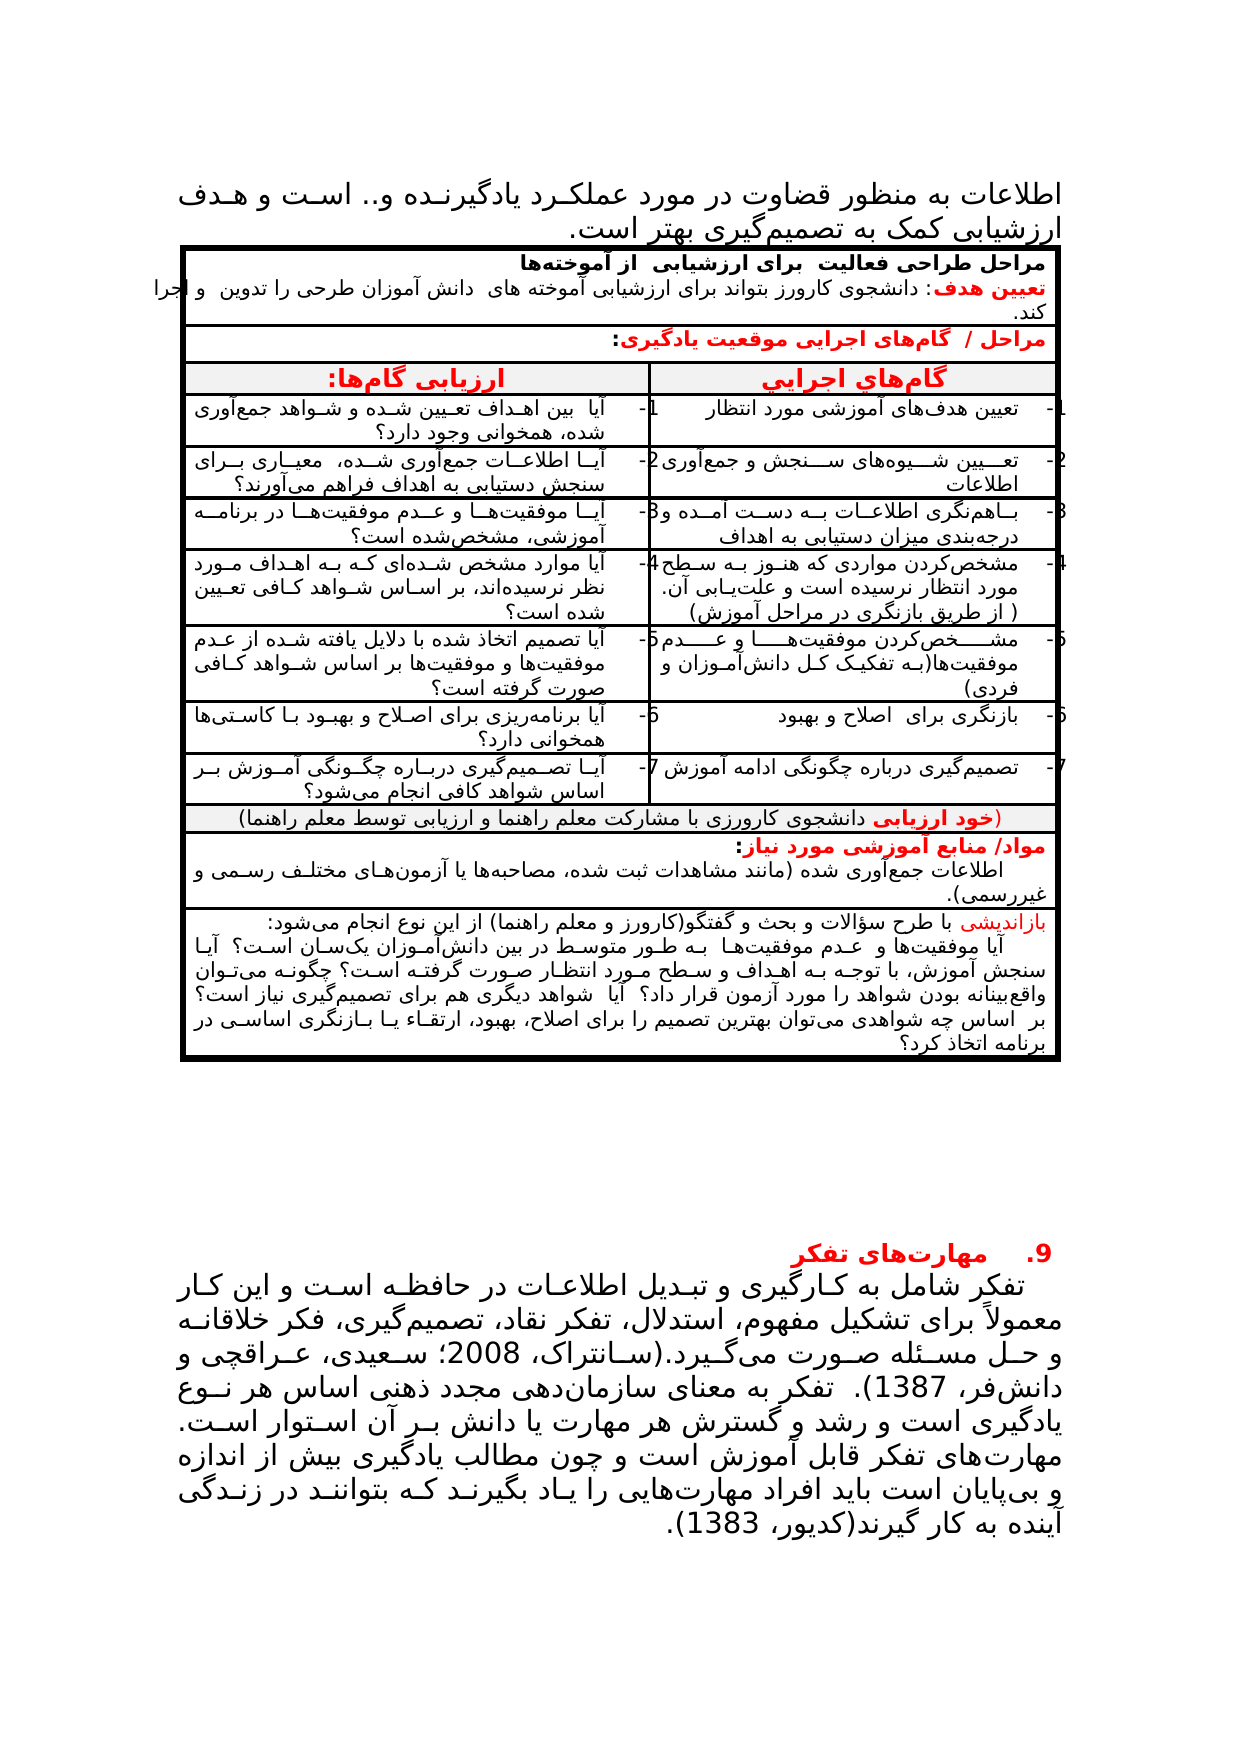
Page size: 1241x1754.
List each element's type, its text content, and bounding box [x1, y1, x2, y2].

table_cell ارزیابی گام‌ها: [186, 364, 648, 393]
table_cell باهم‌نگری اطلاعات به دست آمده و درجه‌بندی میزان دستیابی به اهداف [651, 500, 1055, 548]
table_cell تعیین شیوه‌های سنجش و جمع‌آوری اطلاعات [651, 448, 1055, 496]
table_cell تعیین هدف‌های آموزشی مورد انتظار [651, 396, 1055, 445]
table_cell آیا موارد مشخص شده‌ای که به اهداف مورد نظر نرسیده‌اند، بر اساس شواهد کافی تعیین شده است؟ [186, 551, 648, 624]
table_cell آیا بین اهداف تعیین شده و شواهد جمع‌آوری شده، همخوانی وجود دارد؟ [186, 396, 648, 445]
table_cell گام‌هاي اجرايي [651, 364, 1055, 393]
table_cell تصمیم‌گیری درباره چگونگی ادامه آموزش [651, 755, 1055, 803]
table_cell بازاندیشی با طرح سؤالات و بحث و گفتگو(کارورز و معلم راهنما) از این نوع انجام می‌شود: آیا موفقیت‌ها و عدم موفقیت‌ها به طور متوسط در بین دانش‌آموزان یک‌سان است؟ آیا سنجش‌ آموزش، با توجه به اهداف و سطح مورد انتظار صورت گرفته است؟ چگونه می‌توان واقع‌بینانه بودن شواهد را مورد آزمون قرار داد؟ آیا شواهد دیگری هم برای تصمیم‌گیری نیاز است؟ بر اساس چه شواهدی می‌توان بهترین تصمیم را برای اصلاح، بهبود، ارتقاء یا بازنگری اساسی در برنامه اتخاذ کرد؟ [186, 910, 1055, 1055]
table_cell مراحل / گام‌های اجرایی موقعیت یادگیری: [186, 327, 1055, 361]
table_cell بازنگری برای اصلاح و بهبود [651, 703, 1055, 752]
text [177, 177, 1063, 245]
table_header مراحل طراحی فعالیت برای ارزشیابی از آموخته‌ها تعیین هدف: دانشجوی کارورز بتواند برای ارزشیابی آموخته های دانش آموزان طرحی را تدوین و اجرا کند. [186, 251, 1055, 324]
text تفکر شامل به کارگیری و تبدیل اطلاعات در حافظه است و این کار معمولاً برای تشکیل مفهوم، استدلال، تفکر نقاد، تصمیم‌گیری، فکر خلاقانه و حل مسئله صورت می‌گیرد.(سانتراک، 2008؛ سعیدی، عراقچی و دانش‌فر، 1387). تفکر به معنای سازمان‌دهی مجدد ذهنی اساس هر نوع یادگیری است و رشد و گسترش هر مهارت یا دانش بر آن استوار است. مهارت‌های تفکر قابل آموزش است و چون مطالب یادگیری بیش از اندازه و بی‌پایان است باید افراد مهارت‌هایی را یاد بگیرند که بتوانند در زندگی آینده به کار گیرند(کدیور، 1383). [177, 1269, 1063, 1540]
table_cell مواد/ منابع آموزشی مورد نیاز: اطلاعات جمع‌آوری شده (مانند مشاهدات ثبت شده، مصاحبه‌ها یا آزمون‌های مختلف رسمی و غیررسمی). [186, 834, 1055, 907]
table_cell مشخص‌کردن موفقیت‌ها و عدم موفقیت‌ها(به تفکیک کل دانش‌آموزان و فردی) [651, 627, 1055, 700]
table_cell آیا تصمیم‌گیری درباره چگونگی آموزش بر اساس شواهد کافی انجام می‌شود؟ [186, 755, 648, 803]
table_cell آیا تصمیم اتخاذ شده با دلایل یافته شده از عدم موفقیت‌ها و موفقیت‌ها بر اساس شواهد کافی صورت گرفته است؟ [186, 627, 648, 700]
subtitle مهارت‌های تفکر [177, 1239, 1026, 1269]
table_cell آیا موفقیت‌ها و عدم موفقیت‌ها در برنامه آموزشی، مشخص‌شده است؟ [186, 500, 648, 548]
table_cell آیا برنامه‌ریزی برای اصلاح و بهبود با کاستی‌ها همخوانی دارد؟ [186, 703, 648, 752]
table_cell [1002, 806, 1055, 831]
table_cell (خود ارزیابی دانشجوی کارورزی با مشارکت معلم راهنما و ارزیابی توسط معلم راهنما) [186, 806, 786, 831]
table_cell آیا اطلاعات جمع‌آوری شده، معیاری برای سنجش دستیابی به اهداف فراهم می‌آورند؟ [186, 448, 648, 496]
table_cell مشخص‌کردن مواردی که هنوز به سطح مورد انتظار نرسیده است و علت‌یابی آن.( از طریق بازنگری در مراحل آموزش) [651, 551, 1055, 624]
